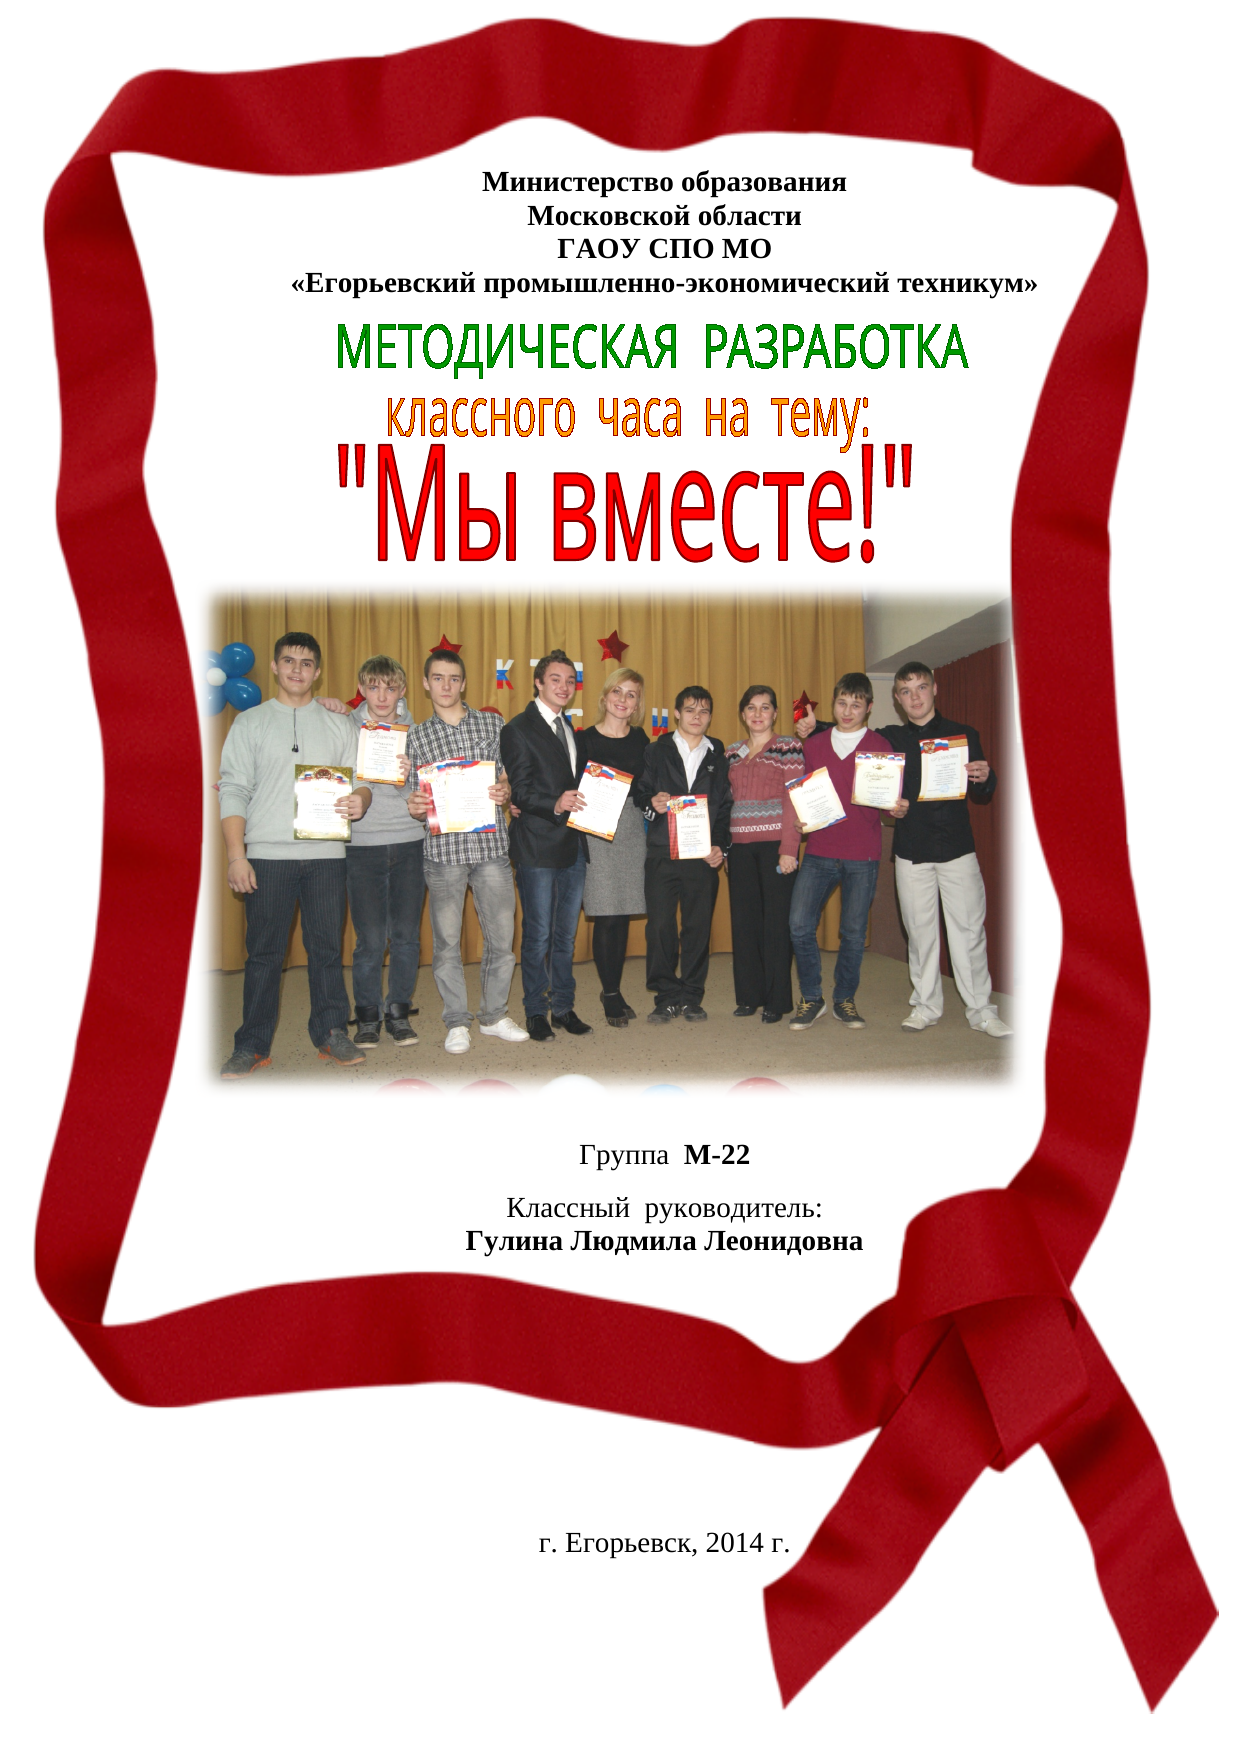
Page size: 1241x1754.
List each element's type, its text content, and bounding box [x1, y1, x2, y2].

text Гулина Людмила Леонидовна [177, 1223, 1152, 1257]
text Московской области [177, 198, 1152, 231]
text г. Егорьевск, 2014 г. [177, 1525, 1152, 1559]
text Министерство образования [177, 164, 1152, 198]
text «Егорьевский промышленно-экономический техникум» [177, 265, 1152, 298]
picture [15, 15, 1219, 1714]
text ГАОУ СПО МО [177, 231, 1152, 265]
text Группа М-22 [177, 1137, 1152, 1171]
text Классный руководитель: [177, 1190, 1152, 1223]
